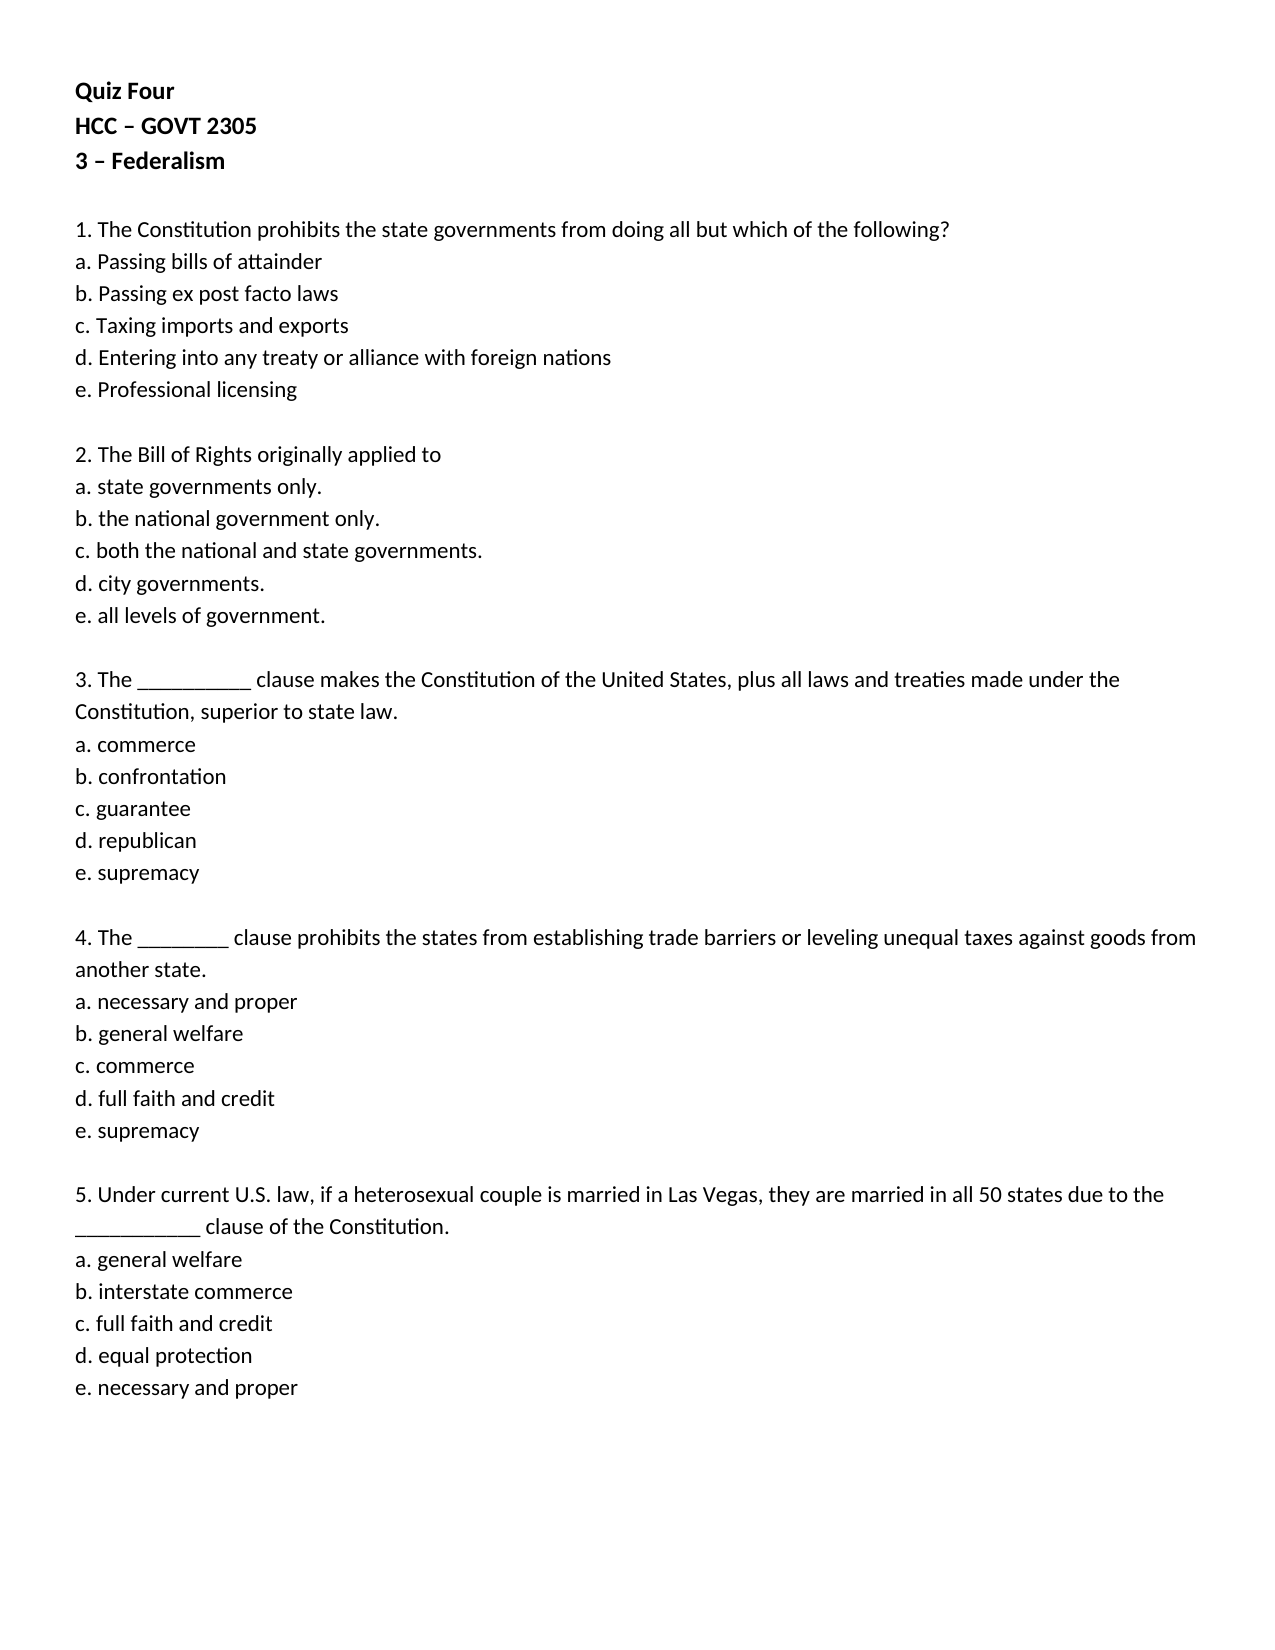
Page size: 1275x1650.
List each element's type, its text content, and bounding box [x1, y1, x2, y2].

text Quiz Four HCC – GOVT 2305 3 – Federalism 1. The Constitution prohibits the state governments from doing all but which of the following? a. Passing bills of attainder b. Passing ex post facto laws c. Taxing imports and exports d. Entering into any treaty or alliance with foreign nations e. Professional licensing 2. ​The Bill of Rights originally applied to a. ​state governments only. b. ​the national government only. c. ​both the national and state governments. d. ​city governments. e. ​all levels of government. 3. The __________ clause makes the Constitution of the United States, plus all laws and treaties made under the Constitution, superior to state law. a. commerce b. confrontation c. guarantee d. republican e. supremacy 4. ​The ________ clause prohibits the states from establishing trade barriers or leveling unequal taxes against goods from another state. a. ​necessary and proper b. ​general welfare c. ​commerce d. ​full faith and credit e. ​supremacy 5. Under current U.S. law, if a heterosexual couple is married in Las Vegas, they are married in all 50 states due to the ___________ clause of the Constitution. a. ​general welfare b. ​interstate commerce c. ​full faith and credit d. ​equal protection e. ​necessary and proper [75, 75, 1200, 1434]
